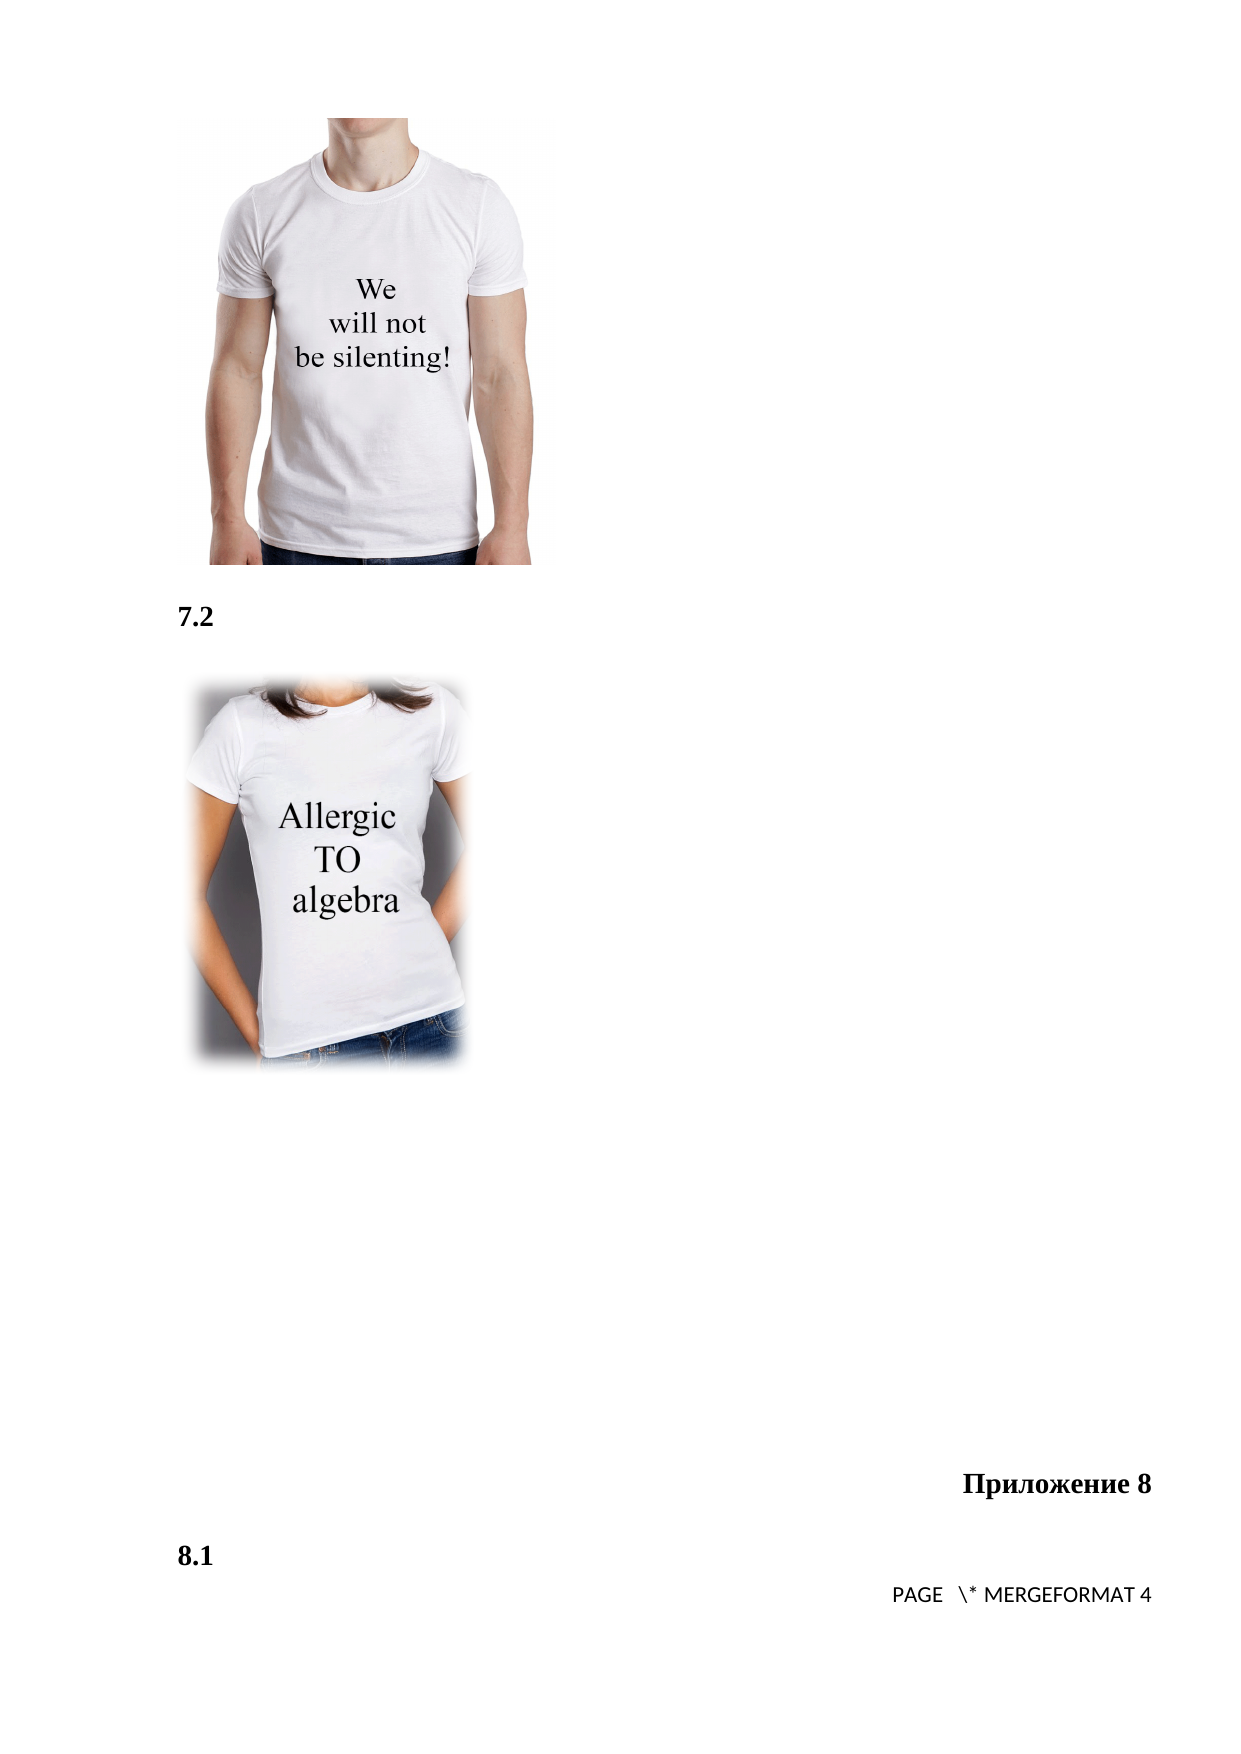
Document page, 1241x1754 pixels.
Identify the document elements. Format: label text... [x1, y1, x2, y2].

picture [209, 699, 446, 1047]
text Приложение 8 [177, 1466, 1152, 1500]
text 8.1 [177, 1538, 1152, 1571]
picture [177, 118, 557, 565]
text 7.2 [177, 599, 1152, 633]
